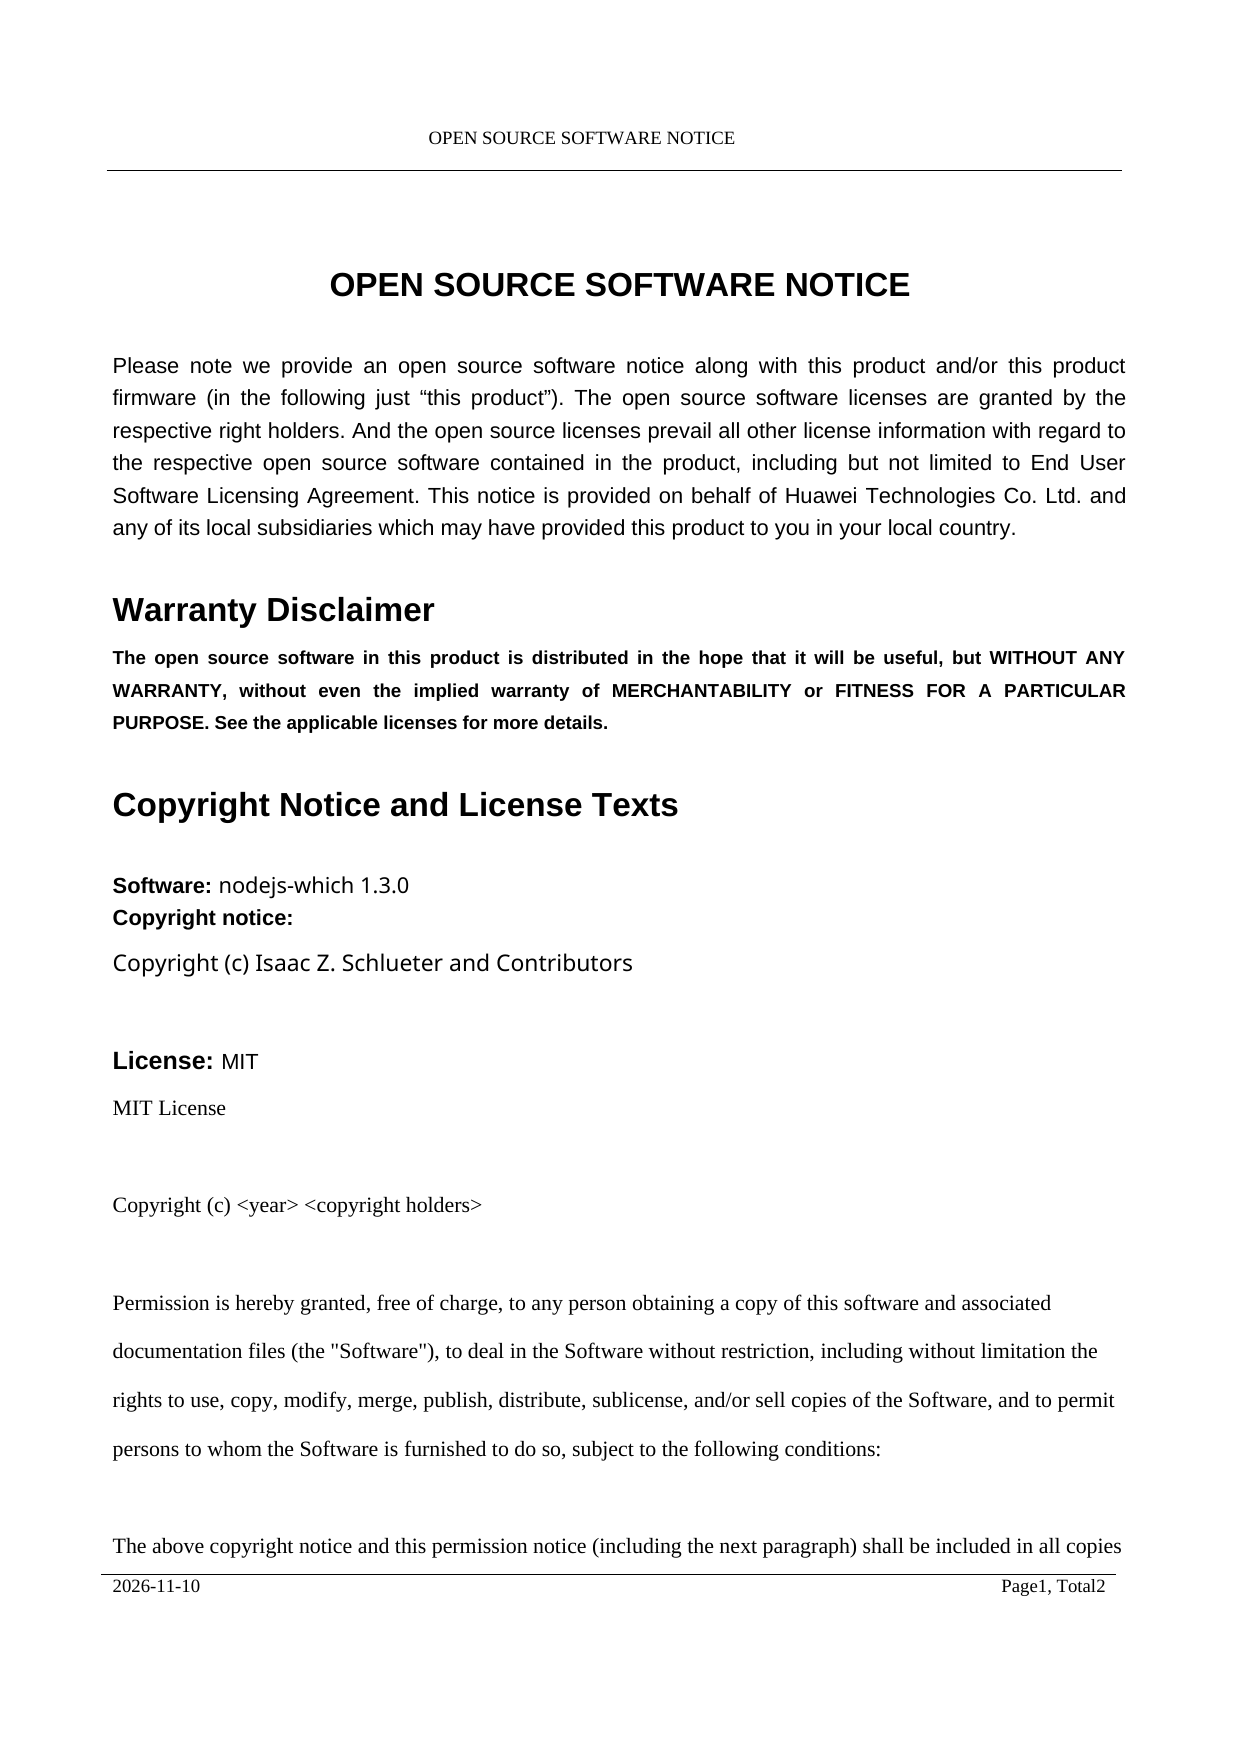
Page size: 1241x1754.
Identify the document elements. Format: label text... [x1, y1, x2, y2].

text Copyright notice: [112, 901, 1128, 934]
text OPEN SOURCE SOFTWARE NOTICE [112, 251, 1128, 316]
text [112, 1091, 1128, 1562]
text Software: nodejs-which 1.3.0 [112, 869, 1128, 901]
text Warranty Disclaimer [112, 576, 1128, 641]
text Copyright Notice and License Texts [112, 771, 1128, 836]
text Please note we provide an open source software notice along with this product and/or this product firmware (in the following just “this product”). The open source software licenses are granted by the respective right holders. And the open source licenses prevail all other license information with regard to the respective open source software contained in the product, including but not limited to End User Software Licensing Agreement. This notice is provided on behalf of Huawei Technologies Co. Ltd. and any of its local subsidiaries which may have provided this product to you in your local country. [112, 349, 1128, 544]
text License: MIT [112, 1044, 1128, 1077]
text The open source software in this product is distributed in the hope that it will be useful, but WITHOUT ANY WARRANTY, without even the implied warranty of MERCHANTABILITY or FITNESS FOR A PARTICULAR PURPOSE. See the applicable licenses for more details. [112, 641, 1128, 739]
text Copyright (c) Isaac Z. Schlueter and Contributors [112, 947, 1128, 1028]
